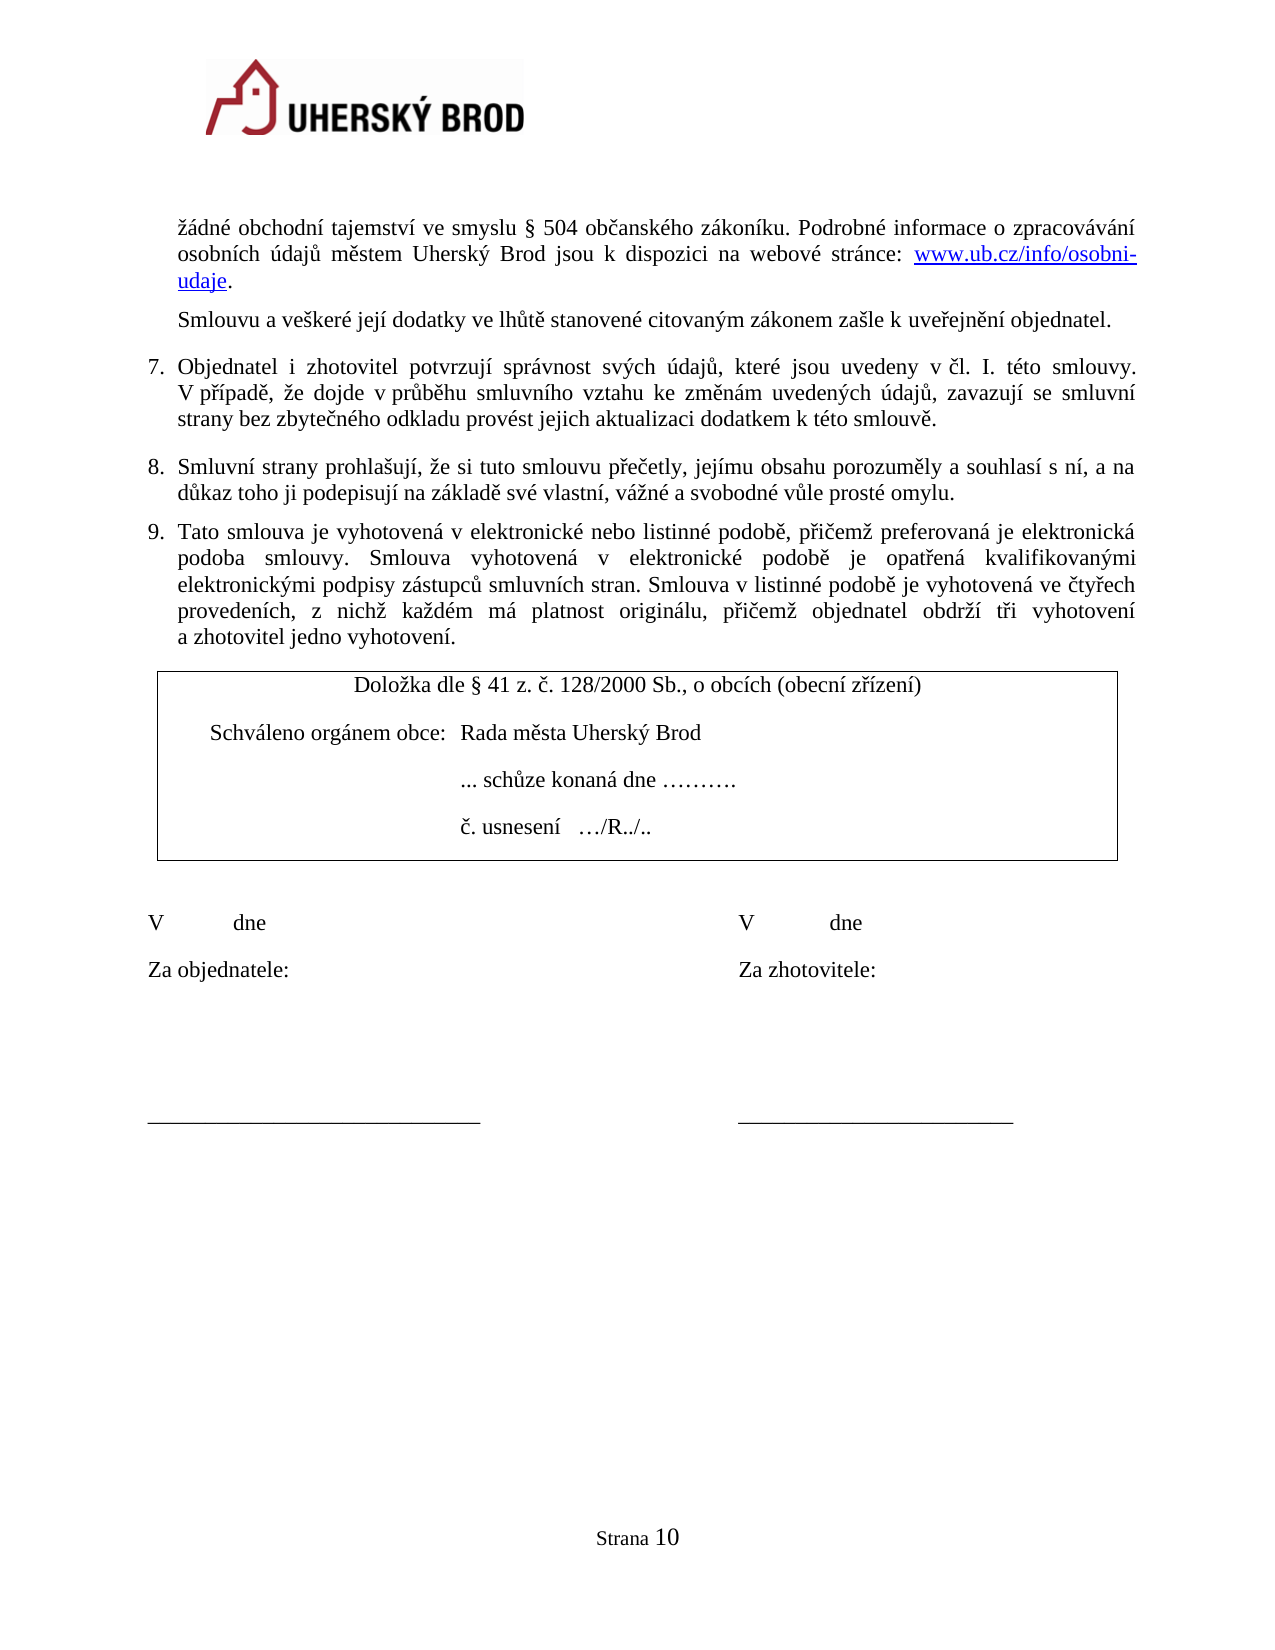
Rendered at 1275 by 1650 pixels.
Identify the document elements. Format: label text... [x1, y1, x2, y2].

text Smlouvu a veškeré její dodatky ve lhůtě stanovené citovaným zákonem zašle k uveřejnění objednatel. [177, 306, 1137, 332]
table_cell ... schůze konaná dne ………. č. usnesení …/R../.. [158, 766, 1117, 860]
list Tato smlouva je vyhotovená v elektronické nebo listinné podobě, přičemž preferovaná je elektronická podoba smlouvy. Smlouva vyhotovená v elektronické podobě je opatřená kvalifikovanými elektronickými podpisy zástupců smluvních stran. Smlouva v listinné podobě je vyhotovená ve čtyřech provedeních, z nichž každém má platnost originálu, přičemž objednatel obdrží tři vyhotovení a zhotovitel jedno vyhotovení. [148, 518, 1137, 650]
table_cell Schváleno orgánem obce: Rada města Uherský Brod [158, 719, 1117, 766]
text V dne V dne [148, 908, 1137, 935]
picture [205, 59, 524, 135]
text Za objednatele: Za zhotovitele: [148, 956, 1137, 982]
text _____________________________ ________________________ [148, 1100, 1137, 1126]
table_header Doložka dle § 41 z. č. 128/2000 Sb., o obcích (obecní zřízení) [158, 672, 1117, 719]
list Objednatel i zhotovitel potvrzují správnost svých údajů, které jsou uvedeny v čl. I. této smlouvy. V případě, že dojde v průběhu smluvního vztahu ke změnám uvedených údajů, zavazují se smluvní strany bez zbytečného odkladu provést jejich aktualizaci dodatkem k této smlouvě. [148, 353, 1137, 432]
list Smluvní strany prohlašují, že si tuto smlouvu přečetly, jejímu obsahu porozuměly a souhlasí s ní, a na důkaz toho ji podepisují na základě své vlastní, vážné a svobodné vůle prosté omylu. [148, 453, 1137, 505]
